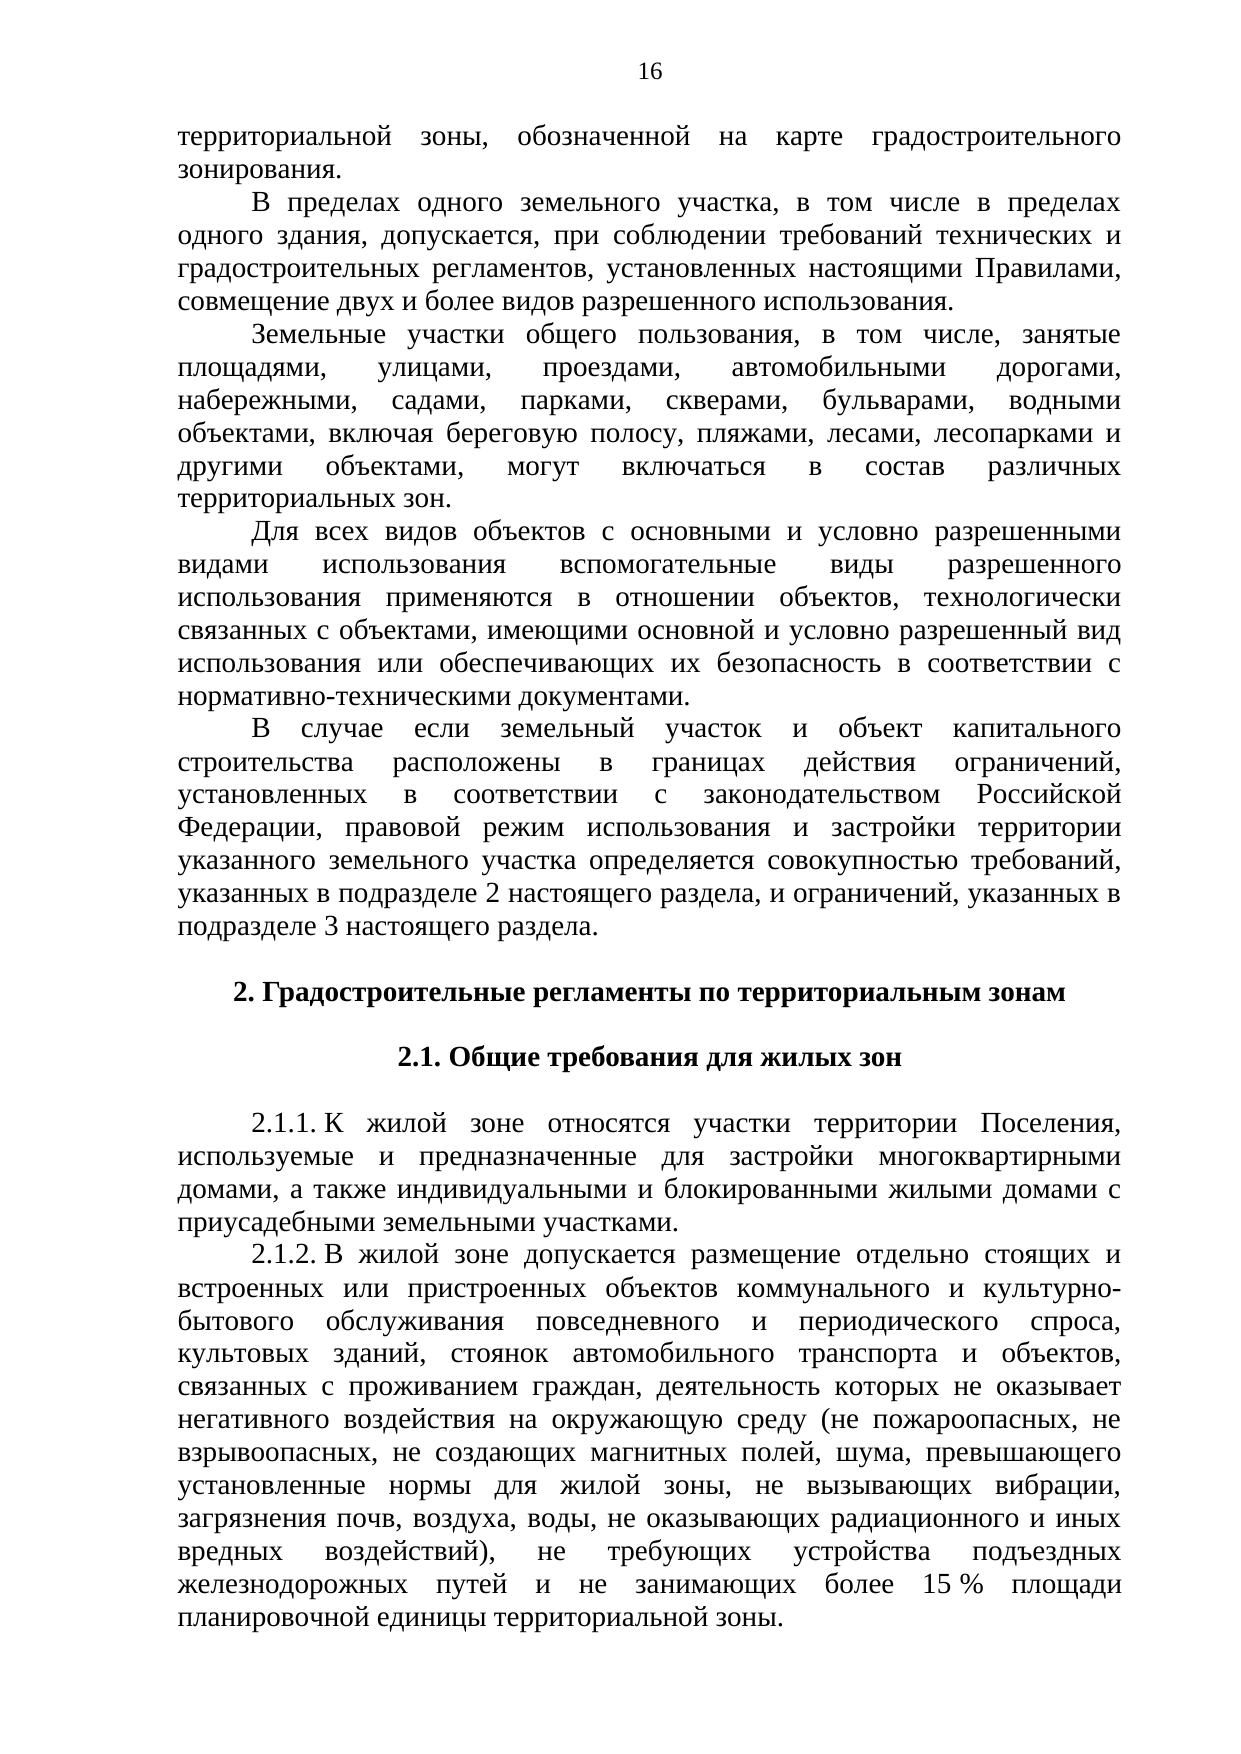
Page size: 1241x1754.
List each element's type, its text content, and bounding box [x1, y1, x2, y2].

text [177, 118, 1122, 185]
subtitle 2. Градостроительные регламенты по территориальным зонам [177, 975, 1122, 1007]
text В случае если земельный участок и объект капитального строительства расположены в границах действия ограничений, установленных в соответствии с законодательством Российской Федерации, правовой режим использования и застройки территории указанного земельного участка определяется совокупностью требований, указанных в подразделе 2 настоящего раздела, и ограничений, указанных в подразделе 3 настоящего раздела. [177, 712, 1122, 942]
text Земельные участки общего пользования, в том числе, занятые площадями, улицами, проездами, автомобильными дорогами, набережными, садами, парками, скверами, бульварами, водными объектами, включая береговую полосу, пляжами, лесами, лесопарками и другими объектами, могут включаться в состав различных территориальных зон. [177, 317, 1122, 514]
list 2.1. Общие требования для жилых зон [177, 1040, 1122, 1073]
text Для всех видов объектов с основными и условно разрешенными видами использования вспомогательные виды разрешенного использования применяются в отношении объектов, технологически связанных с объектами, имеющими основной и условно разрешенный вид использования или обеспечивающих их безопасность в соответствии с нормативно-техническими документами. [177, 514, 1122, 712]
text 2.1.1. К жилой зоне относятся участки территории Поселения, используемые и предназначенные для застройки многоквартирными домами, а также индивидуальными и блокированными жилыми домами с приусадебными земельными участками. [177, 1106, 1122, 1237]
text 2.1.2. В жилой зоне допускается размещение отдельно стоящих и встроенных или пристроенных объектов коммунального и культурно-бытового обслуживания повседневного и периодического спроса, культовых зданий, стоянок автомобильного транспорта и объектов, связанных с проживанием граждан, деятельность которых не оказывает негативного воздействия на окружающую среду (не пожароопасных, не взрывоопасных, не создающих магнитных полей, шума, превышающего установленные нормы для жилой зоны, не вызывающих вибрации, загрязнения почв, воздуха, воды, не оказывающих радиационного и иных вредных воздействий), не требующих устройства подъездных железнодорожных путей и не занимающих более 15 % площади планировочной единицы территориальной зоны. [177, 1237, 1122, 1632]
text В пределах одного земельного участка, в том числе в пределах одного здания, допускается, при соблюдении требований технических и градостроительных регламентов, установленных настоящими Правилами, совмещение двух и более видов разрешенного использования. [177, 185, 1122, 317]
